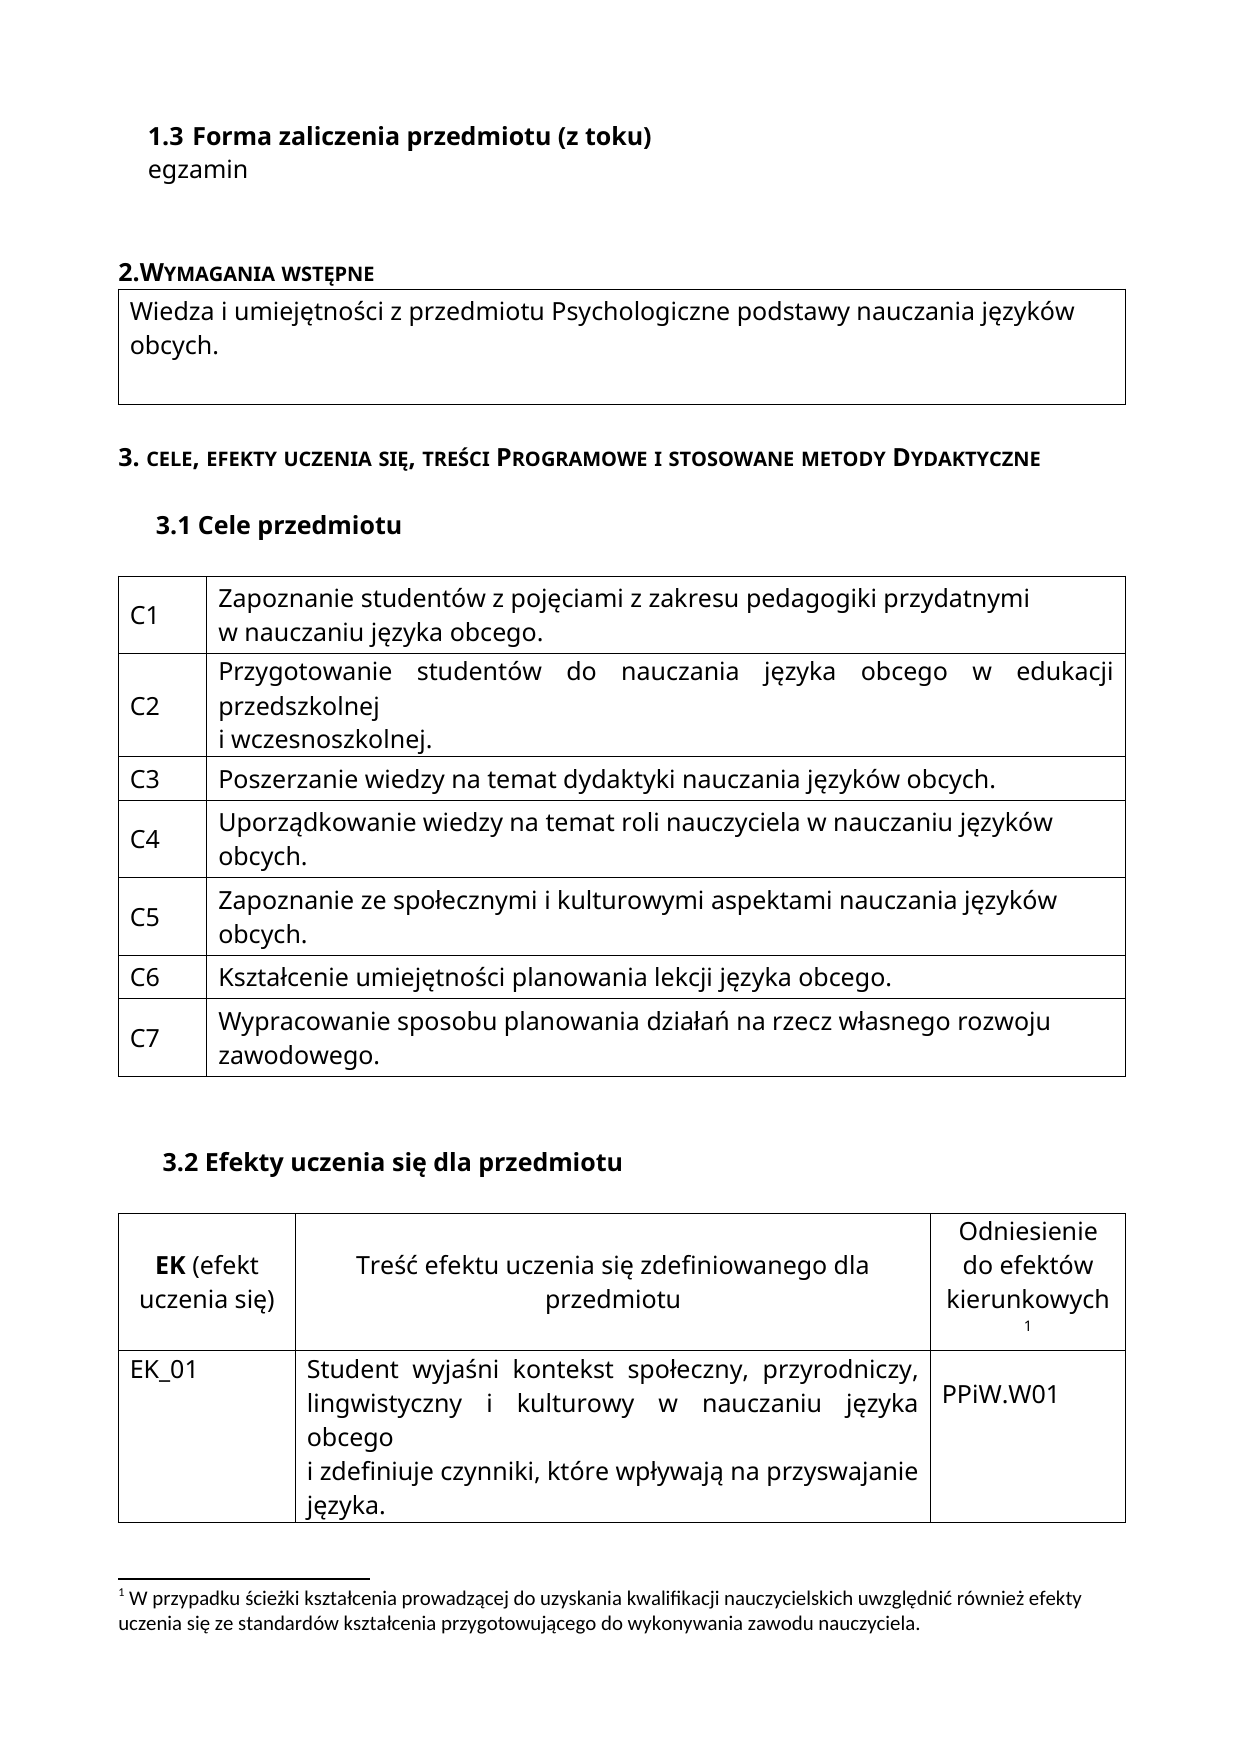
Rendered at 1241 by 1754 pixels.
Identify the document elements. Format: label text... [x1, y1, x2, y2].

table_cell PPiW.W01 [931, 1351, 1125, 1522]
table_cell C5 [119, 878, 206, 955]
table_header Odniesienie do efektów kierunkowych [931, 1214, 1125, 1350]
table_cell Zapoznanie ze społecznymi i kulturowymi aspektami nauczania języków obcych. [207, 878, 1125, 955]
table_cell Student wyjaśni kontekst społeczny, przyrodniczy, lingwistyczny i kulturowy w nauczaniu języka obcego i zdefiniuje czynniki, które wpływają na przyswajanie języka. [296, 1351, 930, 1522]
table_cell Poszerzanie wiedzy na temat dydaktyki nauczania języków obcych. [207, 757, 1125, 800]
text 3.1 Cele przedmiotu [156, 507, 1122, 541]
table_cell C6 [119, 956, 206, 998]
table_cell Kształcenie umiejętności planowania lekcji języka obcego. [207, 956, 1125, 998]
table_cell Uporządkowanie wiedzy na temat roli nauczyciela w nauczaniu języków obcych. [207, 801, 1125, 877]
table_cell Przygotowanie studentów do nauczania języka obcego w edukacji przedszkolnej i wczesnoszkolnej. [207, 654, 1125, 756]
table_cell C3 [119, 757, 206, 800]
table_header Wiedza i umiejętności z przedmiotu Psychologiczne podstawy nauczania języków obcych. [119, 290, 1125, 404]
table_header Treść efektu uczenia się zdefiniowanego dla przedmiotu [296, 1214, 930, 1350]
text 2.Wymagania wstępne [118, 254, 1122, 288]
table_header EK (efekt uczenia się) [119, 1214, 295, 1350]
table_cell EK_01 [119, 1351, 295, 1522]
table_header Zapoznanie studentów z pojęciami z zakresu pedagogiki przydatnymi w nauczaniu języka obcego. [207, 577, 1125, 653]
table_cell C4 [119, 801, 206, 877]
table_cell Wypracowanie sposobu planowania działań na rzecz własnego rozwoju zawodowego. [207, 999, 1125, 1076]
table_cell C2 [119, 654, 206, 756]
table_header C1 [119, 577, 206, 653]
text 3. cele, efekty uczenia się, treści Programowe i stosowane metody Dydaktyczne [118, 439, 1122, 473]
text 3.2 Efekty uczenia się dla przedmiotu [162, 1145, 1122, 1179]
text 1.3 Forma zaliczenia przedmiotu (z toku) [148, 118, 1122, 152]
text egzamin [148, 152, 1122, 186]
table_cell C7 [119, 999, 206, 1076]
